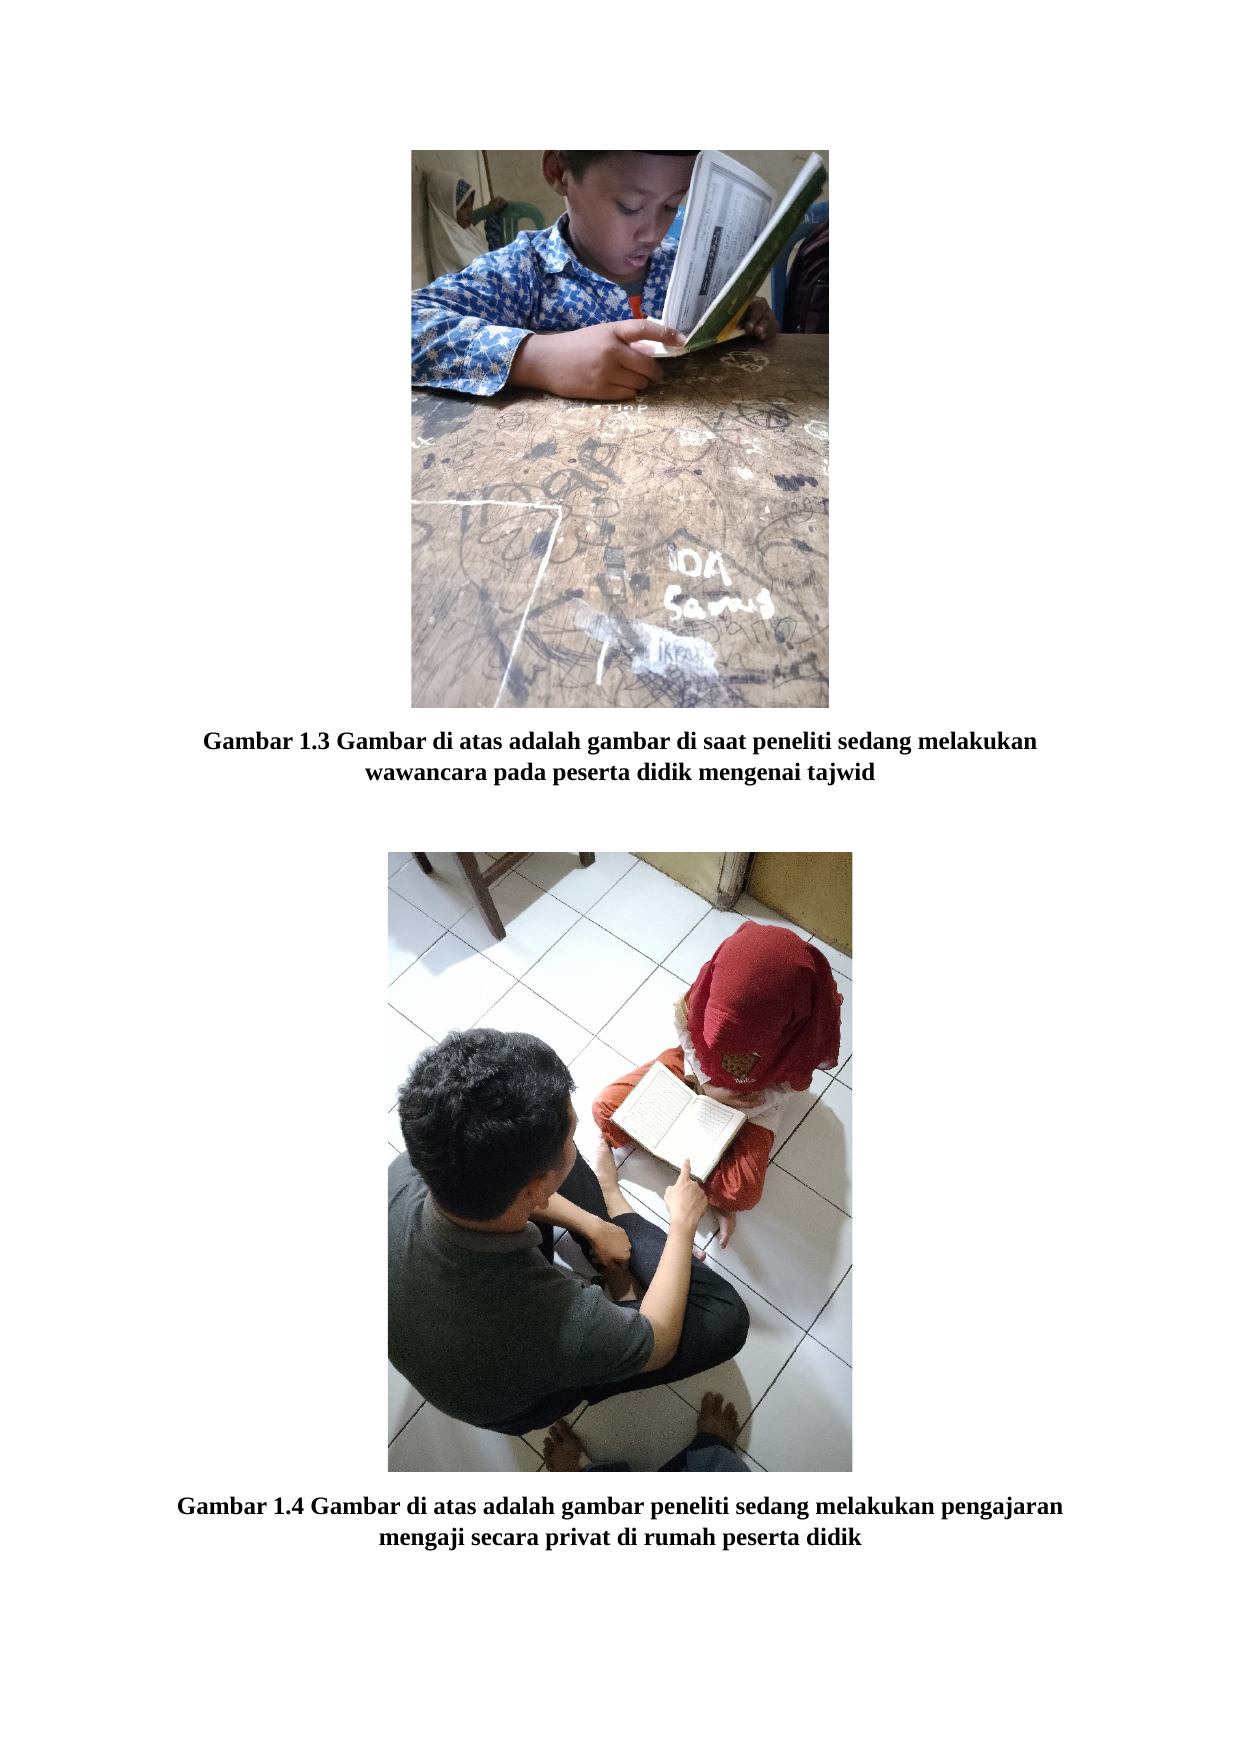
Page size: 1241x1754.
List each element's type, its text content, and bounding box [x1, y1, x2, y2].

picture [387, 852, 853, 1472]
text Gambar 1.4 Gambar di atas adalah gambar peneliti sedang melakukan pengajaran mengaji secara privat di rumah peserta didik [150, 1491, 1090, 1551]
text Gambar 1.3 Gambar di atas adalah gambar di saat peneliti sedang melakukan wawancara pada peserta didik mengenai tajwid [150, 726, 1090, 786]
picture [411, 150, 829, 708]
